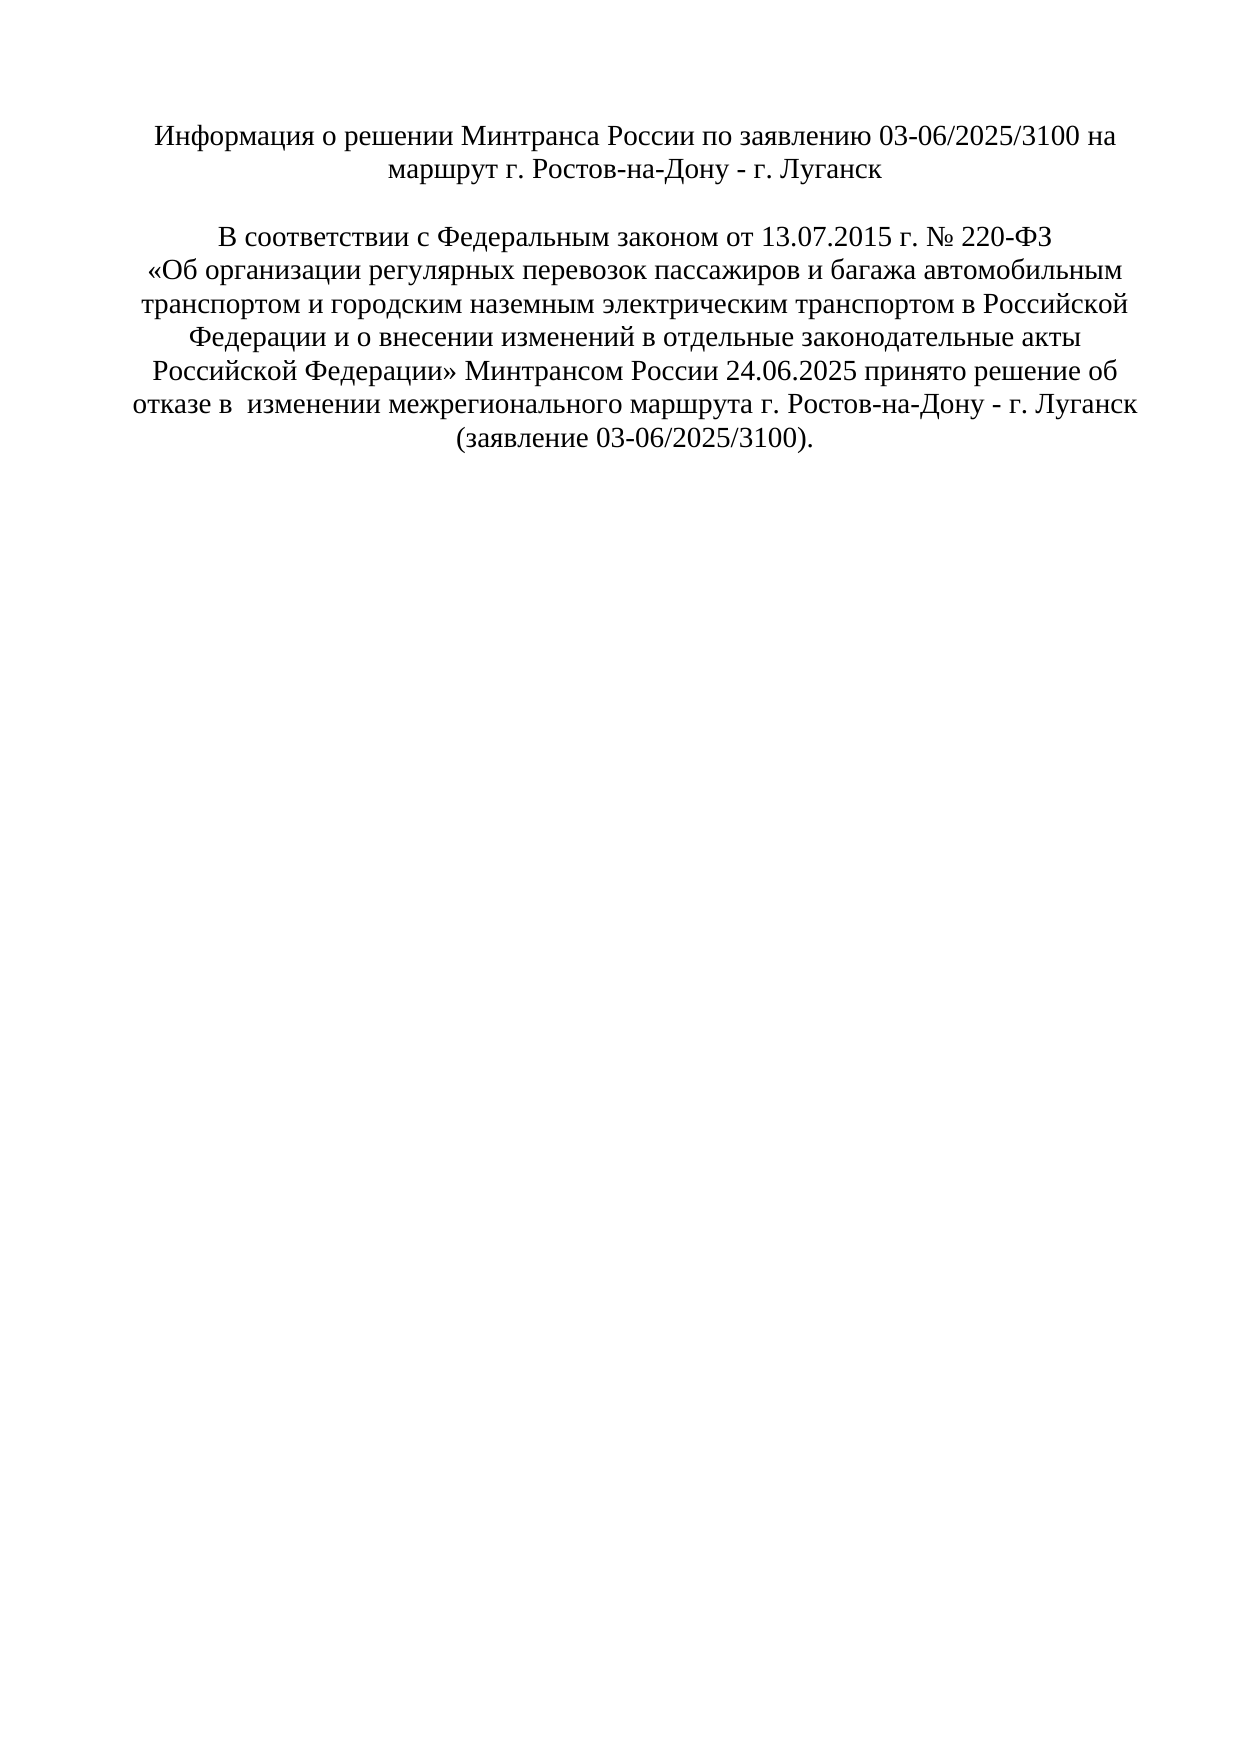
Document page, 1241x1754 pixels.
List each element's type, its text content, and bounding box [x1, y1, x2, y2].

text В соответствии с Федеральным законом от 13.07.2015 г. № 220-ФЗ «Об организации регулярных перевозок пассажиров и багажа автомобильным транспортом и городским наземным электрическим транспортом в Российской Федерации и о внесении изменений в отдельные законодательные акты Российской Федерации» Минтрансом России 24.06.2025 принято решение об отказе в изменении межрегионального маршрута г. Ростов-на-Дону - г. Луганск (заявление 03-06/2025/3100). [118, 219, 1152, 453]
text Информация о решении Минтранса России по заявлению 03-06/2025/3100 на маршрут г. Ростов-на-Дону - г. Луганск [118, 118, 1152, 185]
